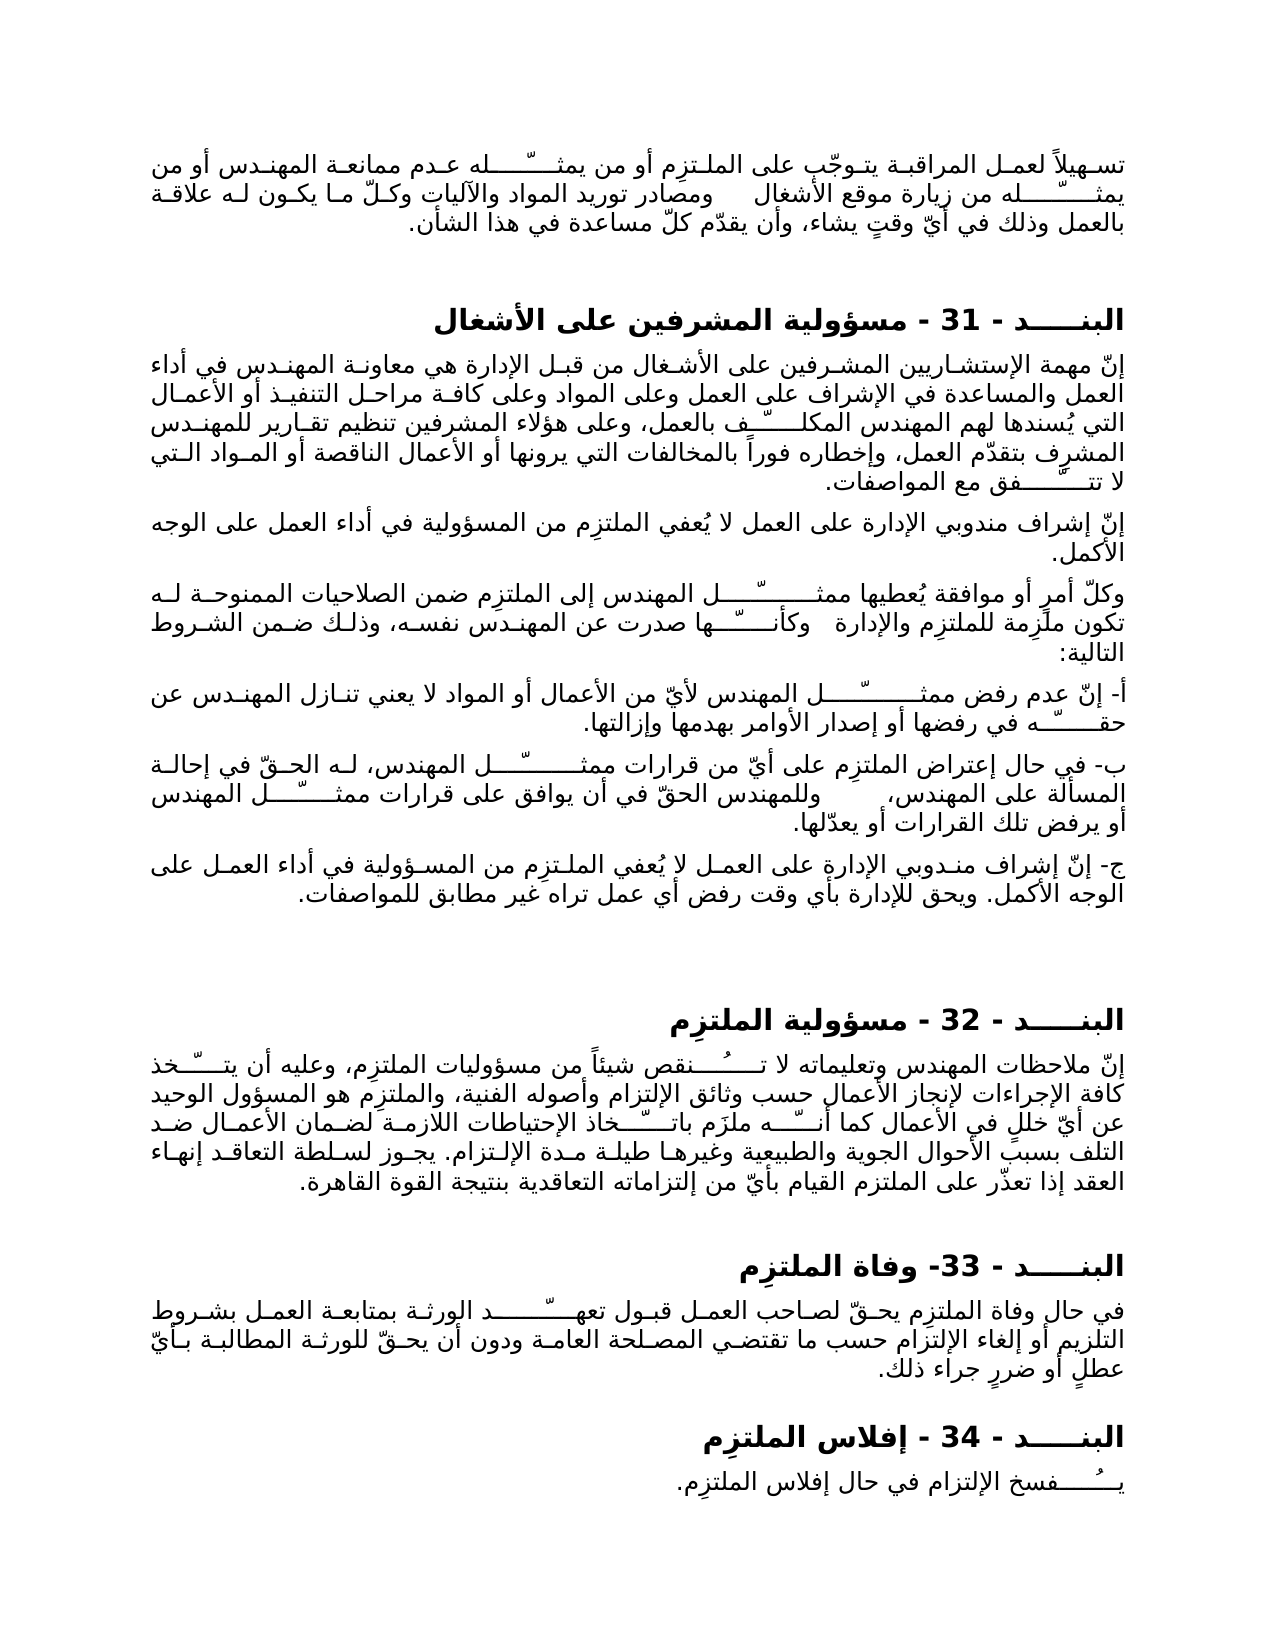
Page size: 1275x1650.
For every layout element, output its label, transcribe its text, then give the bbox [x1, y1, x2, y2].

text يـــُـــــفسخ الإلتزام في حال إفلاس الملتزِم. [150, 1467, 1125, 1496]
text البنـــــد - 31 - مسؤولية المشرفين على الأشغال [150, 304, 1125, 338]
text تسهيلاً لعمل المراقبة يتوجّب على الملتزِم أو من يمثــــّــــله عدم ممانعة المهندس أو من يمثـــــّـــــله من زيارة موقع الأشغال ومصادر توريد المواد والآليات وكلّ ما يكون له علاقة بالعمل وذلك في أيّ وقتٍ يشاء، وأن يقدّم كلّ مساعدة في هذا الشأن. [150, 150, 1125, 237]
text البنـــــد - 32 - مسؤولية الملتزِم [150, 1003, 1125, 1037]
text ب- في حال إعتراض الملتزِم على أيّ من قرارات ممثــــــــّــــل المهندس، له الحقّ في إحالة المسألة على المهندس، وللمهندس الحقّ في أن يوافق على قرارات ممثـــــّــــل المهندس أو يرفض تلك القرارات أو يعدّلها. [150, 750, 1127, 838]
text في حال وفاة الملتزِم يحقّ لصاحب العمل قبول تعهــــّــــــد الورثة بمتابعة العمل بشروط التلزيم أو إلغاء الإلتزام حسب ما تقتضي المصلحة العامة ودون أن يحقّ للورثة المطالبة بأيّ عطلٍ أو ضررٍ جراء ذلك. [150, 1296, 1125, 1383]
text إنّ إشراف مندوبي الإدارة على العمل لا يُعفي الملتزِم من المسؤولية في أداء العمل على الوجه الأكمل. [150, 508, 1125, 567]
text إنّ ملاحظات المهندس وتعليماته لا تـــــُــــنقص شيئاً من مسؤوليات الملتزِم، وعليه أن يتــــّــخذ كافة الإجراءات لإنجاز الأعمال حسب وثائق الإلتزام وأصوله الفنية، والملتزِم هو المسؤول الوحيد عن أيّ خللٍ في الأعمال كما أنـــّـــه ملزَم باتــــّـــخاذ الإحتياطات اللازمة لضمان الأعمال ضد التلف بسبب الأحوال الجوية والطبيعية وغيرها طيلة مدة الإلتزام. يجوز لسلطة التعاقد إنهاء العقد إذا تعذّر على الملتزم القيام بأيّ من إلتزاماته التعاقدية بنتيجة القوة القاهرة. [150, 1050, 1125, 1196]
text ج- إنّ إشراف مندوبي الإدارة على العمل لا يُعفي الملتزِم من المسؤولية في أداء العمل على الوجه الأكمل. ويحق للإدارة بأي وقت رفض أي عمل تراه غير مطابق للمواصفات. [150, 850, 1125, 908]
text البنـــــد - 33- وفاة الملتزِم [150, 1249, 1125, 1283]
text البنـــــد - 34 - إفلاس الملتزِم [150, 1421, 1125, 1454]
text أ- إنّ عدم رفض ممثــــــــّـــــل المهندس لأيّ من الأعمال أو المواد لا يعني تنازل المهندس عن حقــــــّــه في رفضها أو إصدار الأوامر بهدمها وإزالتها. [150, 679, 1127, 738]
text إنّ مهمة الإستشاريين المشرفين على الأشغال من قبل الإدارة هي معاونة المهندس في أداء العمل والمساعدة في الإشراف على العمل وعلى المواد وعلى كافة مراحل التنفيذ أو الأعمال التي يُسندها لهم المهندس المكلـــــّــف بالعمل، وعلى هؤلاء المشرفين تنظيم تقارير للمهندس المشرِف بتقدّم العمل، وإخطاره فوراً بالمخالفات التي يرونها أو الأعمال الناقصة أو المواد التي لا تتــــّـــــفق مع المواصفات. [150, 350, 1125, 496]
text وكلّ أمرٍ أو موافقة يُعطيها ممثــــــــّـــــل المهندس إلى الملتزِم ضمن الصلاحيات الممنوحة له تكون ملزِمة للملتزِم والإدارة وكأنـــــّـــها صدرت عن المهندس نفسه، وذلك ضمن الشروط التالية: [150, 579, 1125, 667]
